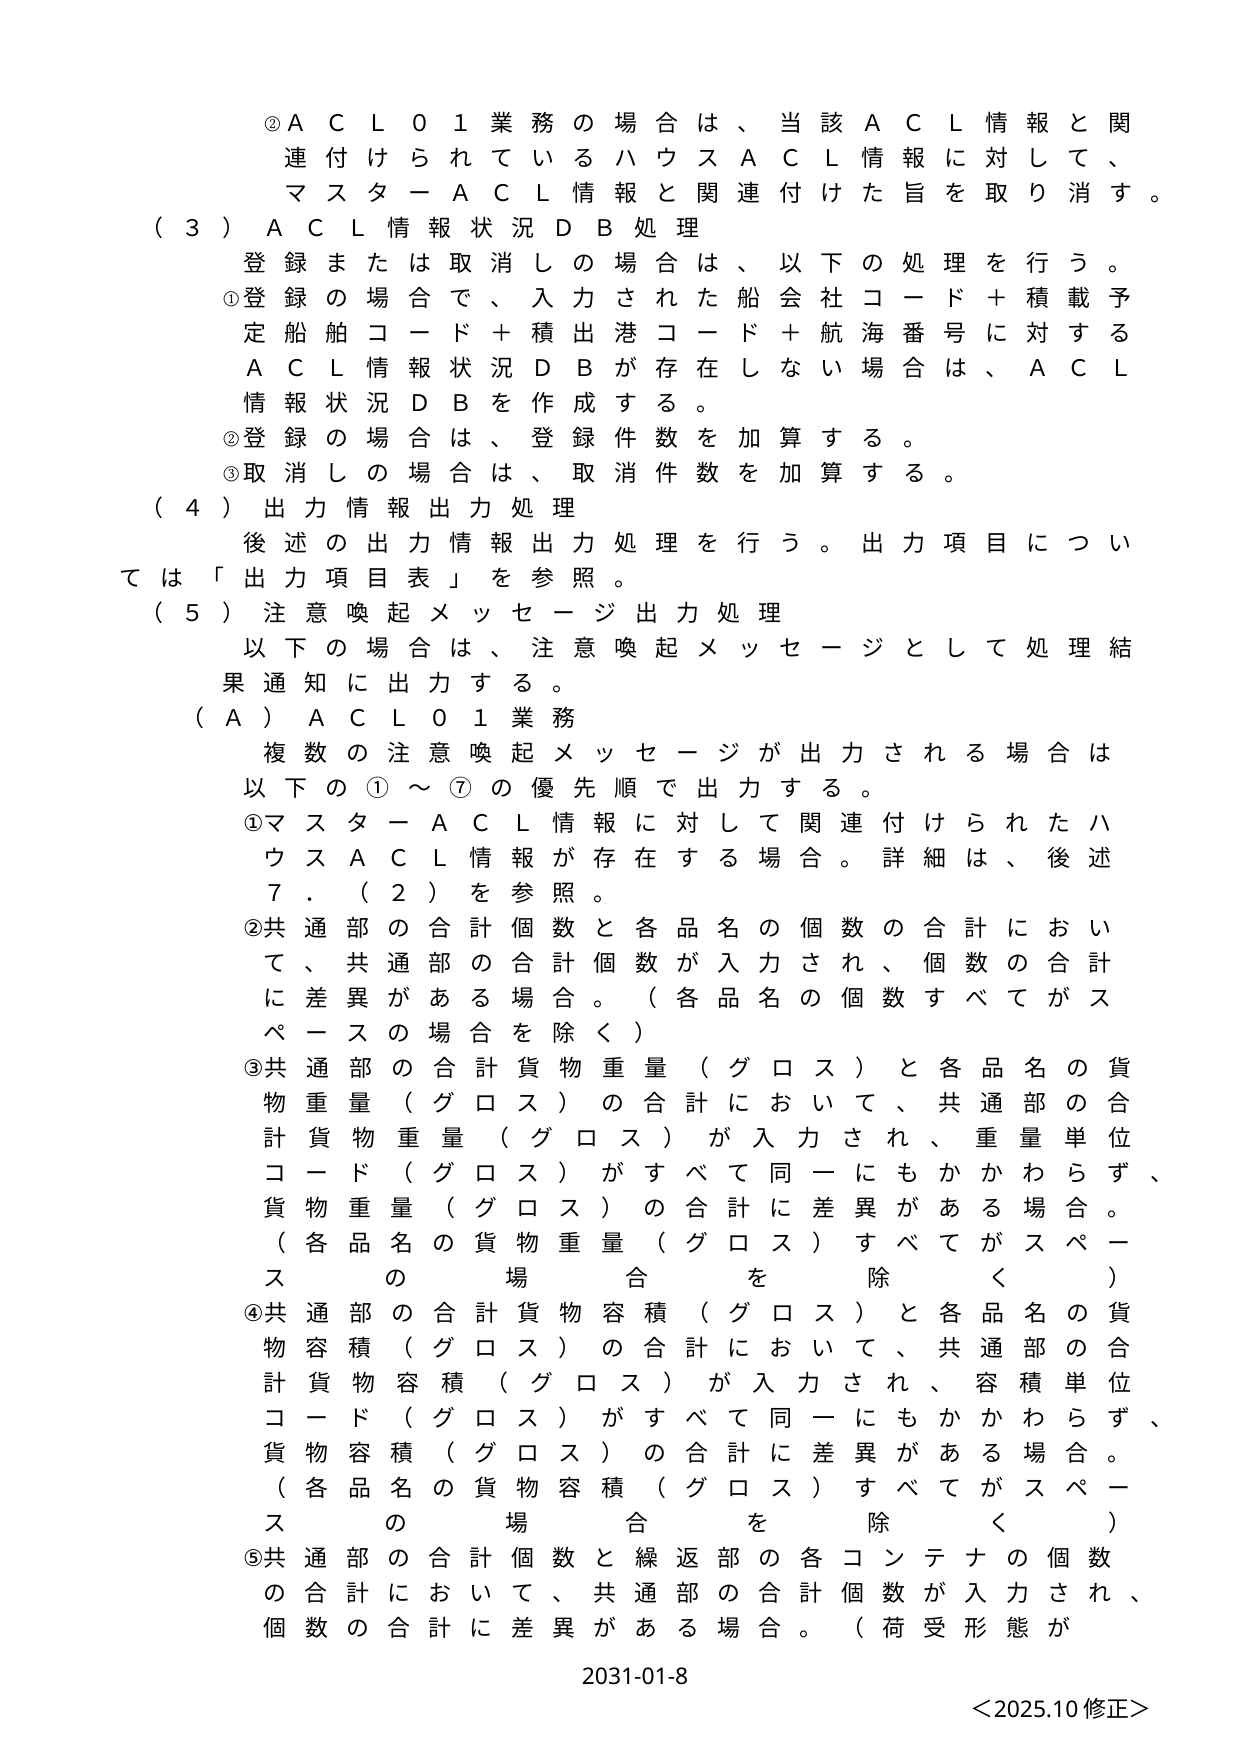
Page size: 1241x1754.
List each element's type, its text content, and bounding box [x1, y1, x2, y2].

text 登録または取消しの場合は、以下の処理を行う。 [119, 244, 1150, 279]
text ②共通部の合計個数と各品名の個数の合計において、共通部の合計個数が入力され、個数の合計に差異がある場合。（各品名の個数すべてがスペースの場合を除く） [222, 909, 1150, 1049]
text （３）ＡＣＬ情報状況ＤＢ処理 [119, 209, 1150, 244]
text ④共通部の合計貨物容積（グロス）と各品名の貨物容積（グロス）の合計において、共通部の合計貨物容積（グロス）が入力され、容積単位コード（グロス）がすべて同一にもかかわらず、貨物容積（グロス）の合計に差異がある場合。（各品名の貨物容積（グロス）すべてがスペースの場合を除く） [222, 1294, 1150, 1539]
text 以下の場合は、注意喚起メッセージとして処理結果通知に出力する。 [202, 629, 1150, 699]
text ②ＡＣＬ０１業務の場合は、当該ＡＣＬ情報と関連付けられているハウスＡＣＬ情報に対して、マスターＡＣＬ情報と関連付けた旨を取り消す。 [243, 104, 1150, 209]
text ③取消しの場合は、取消件数を加算する。 [205, 454, 1150, 489]
text 複数の注意喚起メッセージが出力される場合は以下の①～⑦の優先順で出力する。 [222, 734, 1150, 804]
text ①登録の場合で、入力された船会社コード＋積載予定船舶コード＋積出港コード＋航海番号に対するＡＣＬ情報状況ＤＢが存在しない場合は、ＡＣＬ情報状況ＤＢを作成する。 [205, 279, 1150, 419]
text ②登録の場合は、登録件数を加算する。 [205, 419, 1150, 454]
text ③共通部の合計貨物重量（グロス）と各品名の貨物重量（グロス）の合計において、共通部の合計貨物重量（グロス）が入力され、重量単位コード（グロス）がすべて同一にもかかわらず、貨物重量（グロス）の合計に差異がある場合。（各品名の貨物重量（グロス）すべてがスペースの場合を除く） [222, 1049, 1150, 1294]
text （Ａ）ＡＣＬ０１業務 [119, 699, 1150, 734]
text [222, 1539, 1150, 1644]
text （４）出力情報出力処理 [119, 489, 1150, 524]
text ①マスターＡＣＬ情報に対して関連付けられたハウスＡＣＬ情報が存在する場合。詳細は、後述７．（２）を参照。 [222, 804, 1150, 909]
text 後述の出力情報出力処理を行う。出力項目については「出力項目表」を参照。 [119, 524, 1150, 594]
text （５）注意喚起メッセージ出力処理 [119, 594, 1150, 629]
